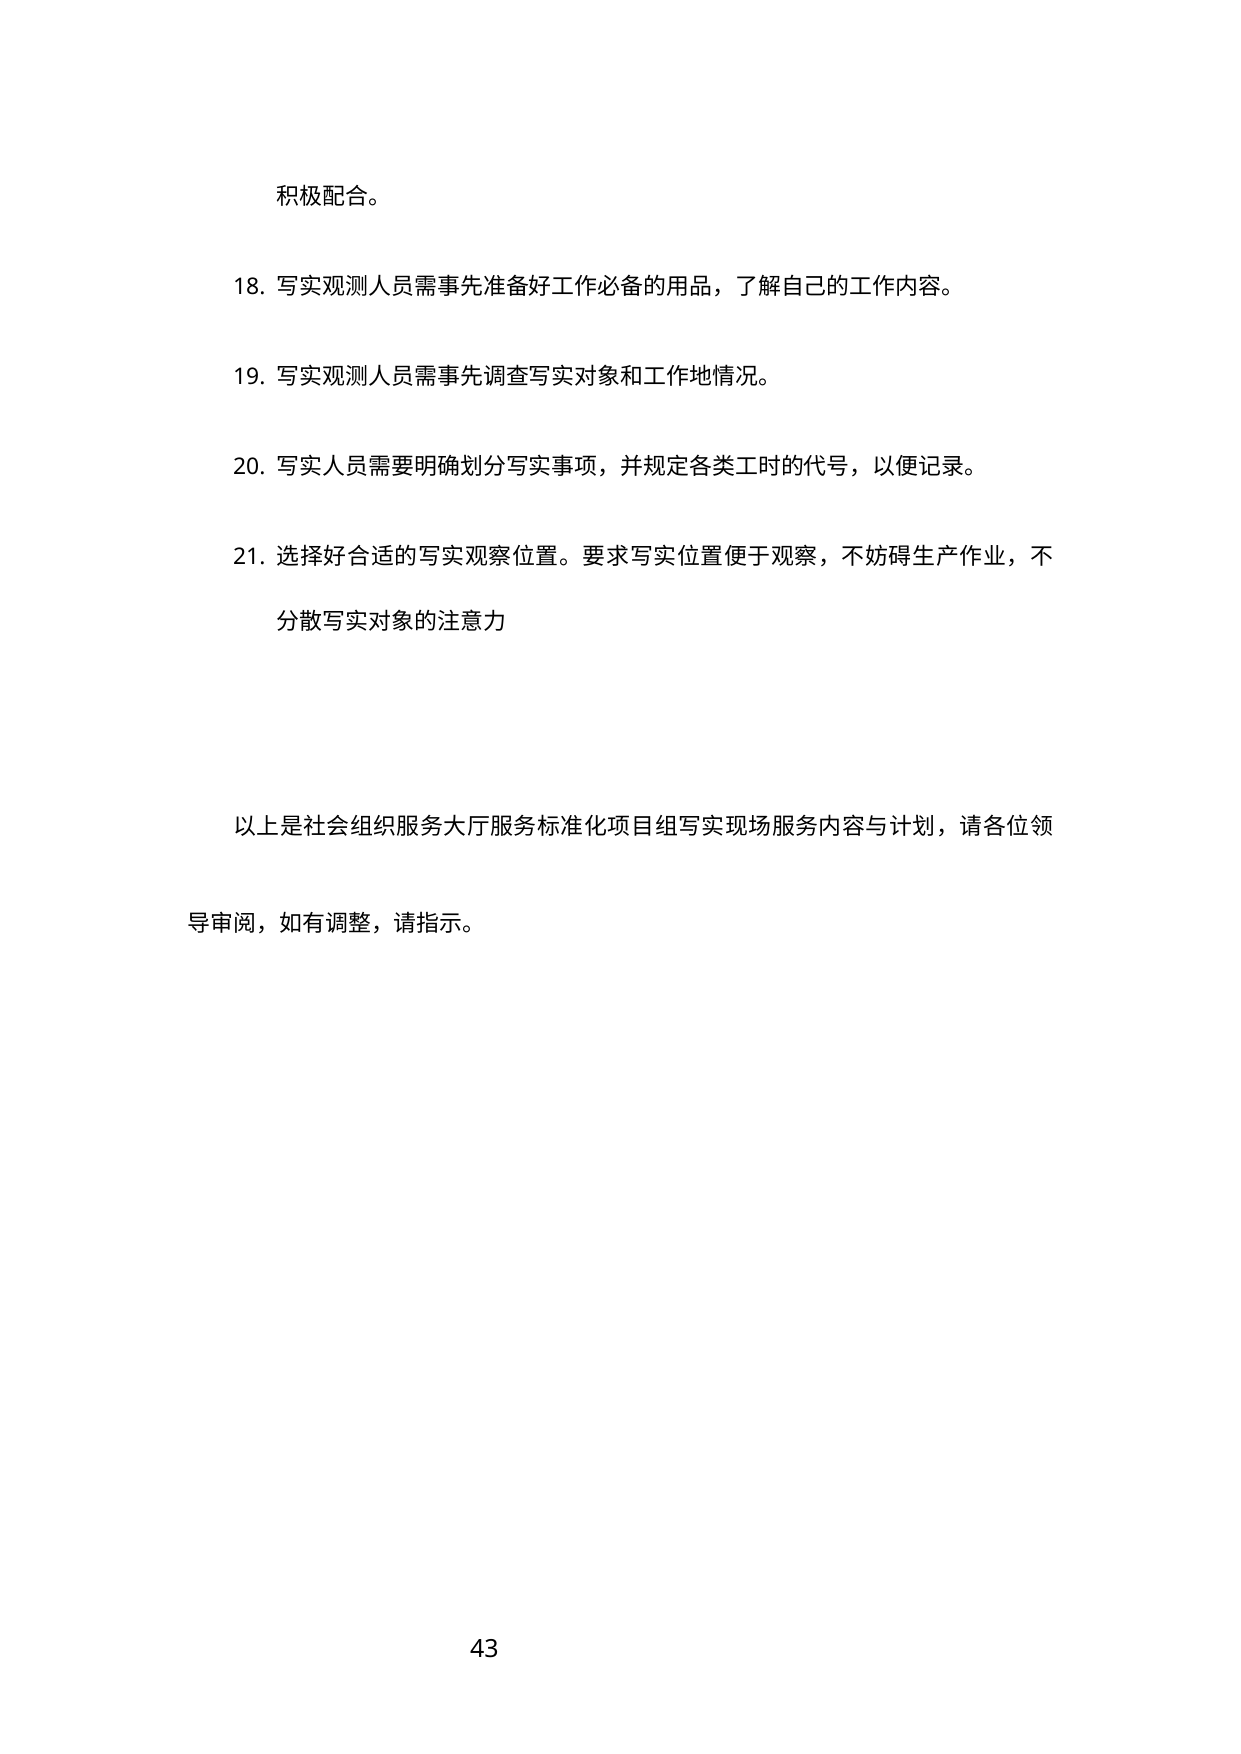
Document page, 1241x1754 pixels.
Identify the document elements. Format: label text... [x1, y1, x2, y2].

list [233, 162, 1053, 227]
text 以上是社会组织服务大厅服务标准化项目组写实现场服务内容与计划，请各位领导审阅，如有调整，请指示。 [187, 792, 1053, 954]
list 选择好合适的写实观察位置。要求写实位置便于观察，不妨碍生产作业，不分散写实对象的注意力 [233, 522, 1053, 652]
list 写实观测人员需事先准备好工作必备的用品，了解自己的工作内容。 [233, 252, 1053, 317]
list 写实人员需要明确划分写实事项，并规定各类工时的代号，以便记录。 [233, 432, 1053, 497]
list 写实观测人员需事先调查写实对象和工作地情况。 [233, 342, 1053, 407]
